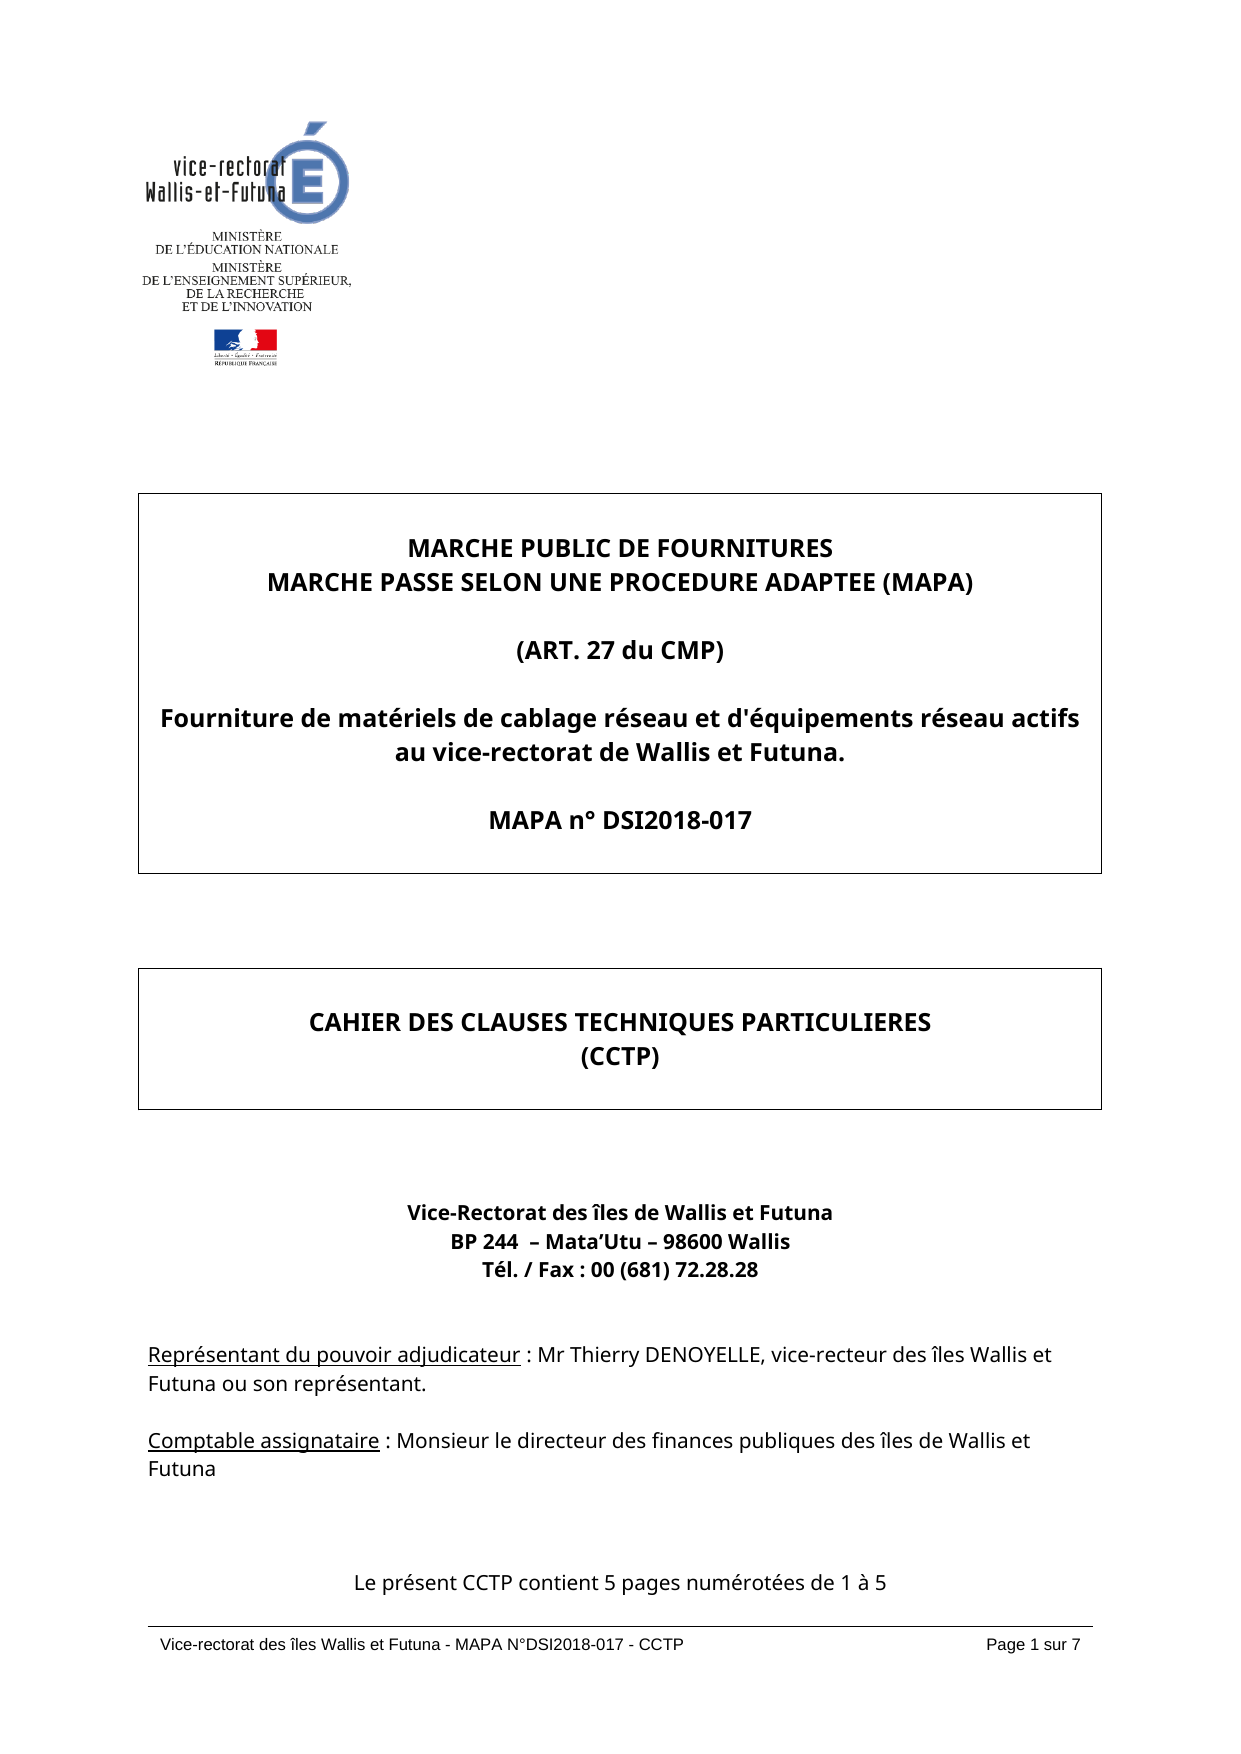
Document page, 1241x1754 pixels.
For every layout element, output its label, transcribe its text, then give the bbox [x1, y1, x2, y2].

text CAHIER DES CLAUSES TECHNIQUES PARTICULIERES [148, 1005, 1092, 1039]
text Comptable assignataire : Monsieur le directeur des finances publiques des îles de Wallis et Futuna [148, 1426, 1092, 1483]
text Fourniture de matériels de cablage réseau et d'équipements réseau actifs au vice-rectorat de Wallis et Futuna. [148, 701, 1092, 769]
text (ART. 27 du CMP) [148, 632, 1092, 667]
text Le présent CCTP contient 5 pages numérotées de 1 à 5 [148, 1568, 1092, 1597]
text Tél. / Fax : 00 (681) 72.28.28 [148, 1255, 1092, 1284]
text Vice-Rectorat des îles de Wallis et Futuna [148, 1198, 1092, 1227]
text Représentant du pouvoir adjudicateur : Mr Thierry DENOYELLE, vice-recteur des îles Wallis et Futuna ou son représentant. [148, 1341, 1092, 1397]
text (CCTP) [148, 1039, 1092, 1073]
text MAPA n° DSI2018-017 [148, 803, 1092, 837]
picture [142, 117, 353, 366]
text MARCHE PASSE SELON UNE PROCEDURE ADAPTEE (MAPA) [148, 564, 1092, 598]
text MARCHE PUBLIC DE FOURNITURES [148, 530, 1092, 564]
text BP 244 – Mata’Utu – 98600 Wallis [148, 1227, 1092, 1255]
